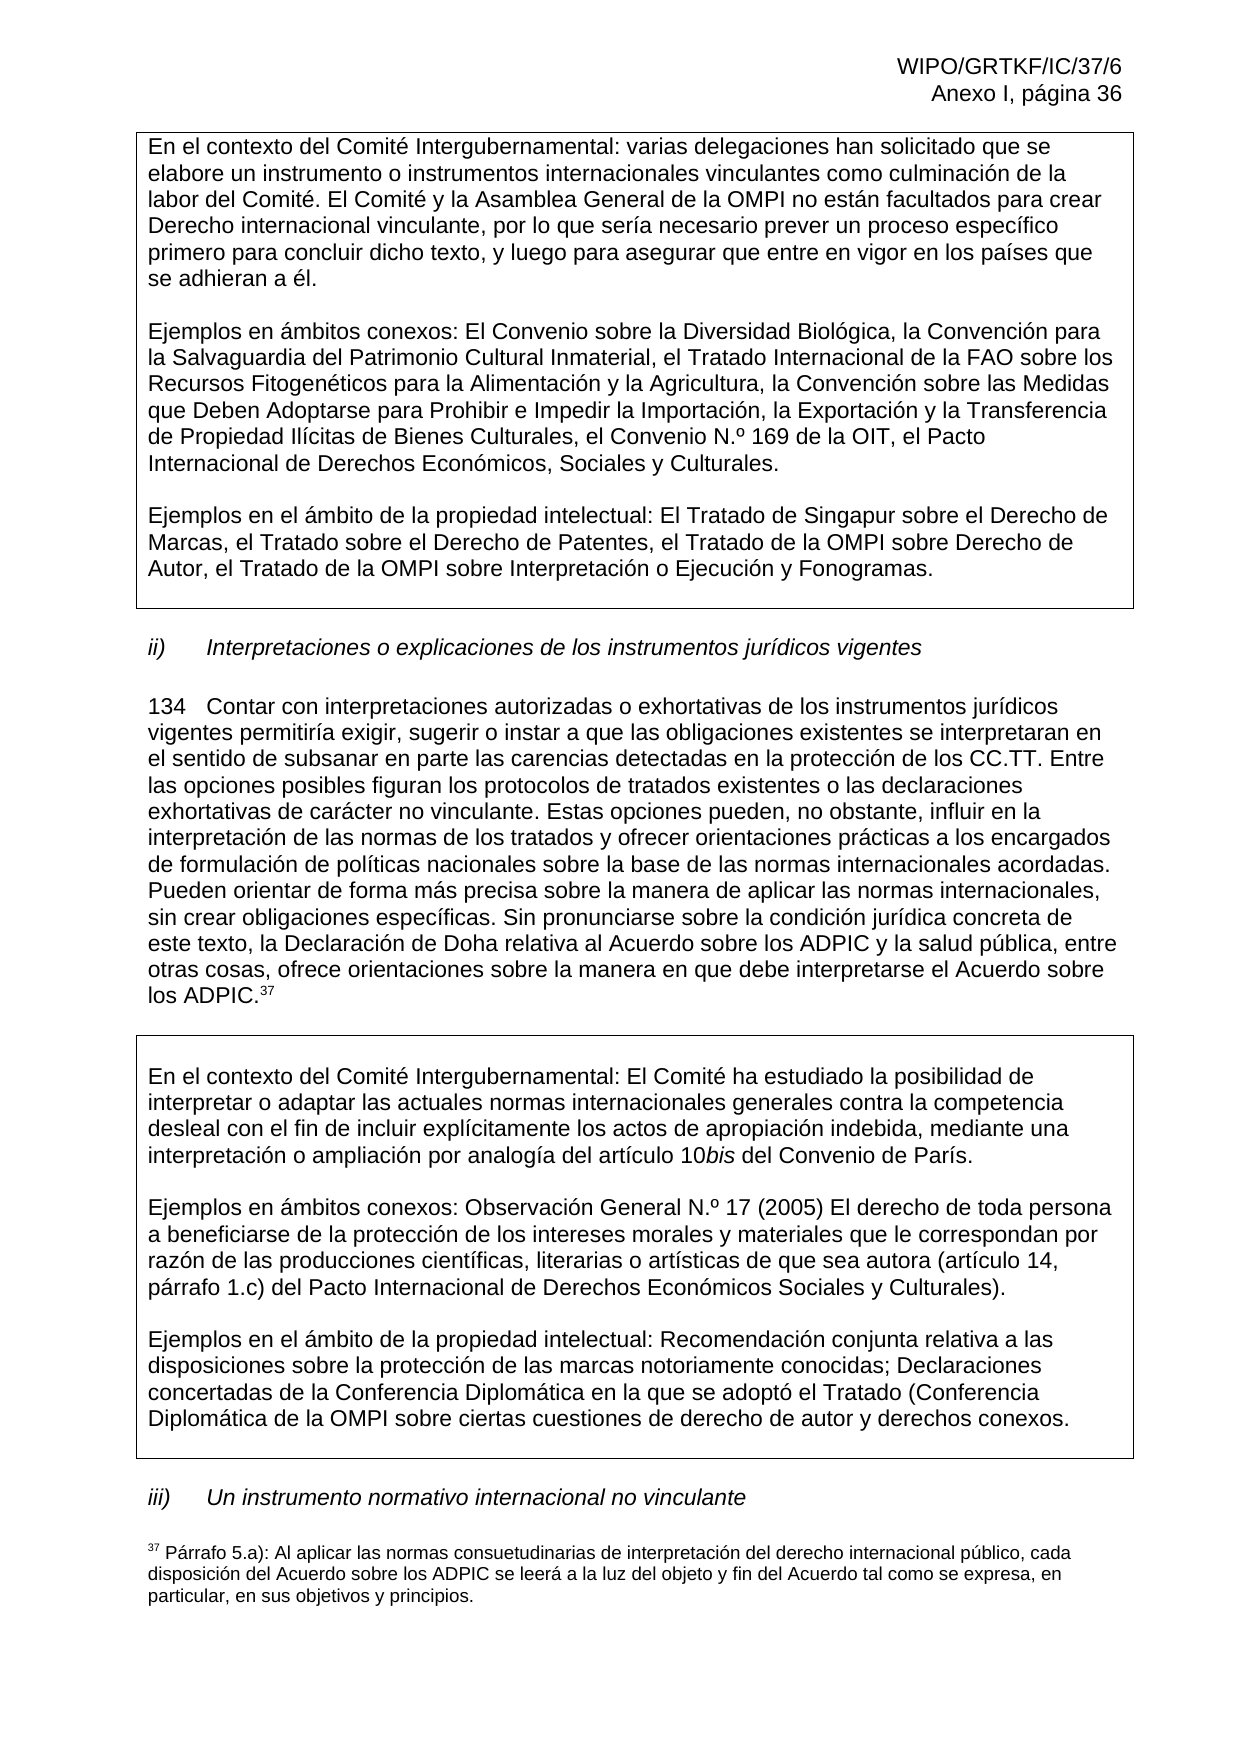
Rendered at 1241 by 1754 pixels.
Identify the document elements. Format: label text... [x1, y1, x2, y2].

subtitle ii) Interpretaciones o explicaciones de los instrumentos jurídicos vigentes [148, 634, 1122, 660]
text Contar con interpretaciones autorizadas o exhortativas de los instrumentos jurídicos vigentes permitiría exigir, sugerir o instar a que las obligaciones existentes se interpretaran en el sentido de subsanar en parte las carencias detectadas en la protección de los CC.TT. Entre las opciones posibles figuran los protocolos de tratados existentes o las declaraciones exhortativas de carácter no vinculante. Estas opciones pueden, no obstante, influir en la interpretación de las normas de los tratados y ofrecer orientaciones prácticas a los encargados de formulación de políticas nacionales sobre la base de las normas internacionales acordadas. Pueden orientar de forma más precisa sobre la manera de aplicar las normas internacionales, sin crear obligaciones específicas. Sin pronunciarse sobre la condición jurídica concreta de este texto, la Declaración de Doha relativa al Acuerdo sobre los ADPIC y la salud pública, entre otras cosas, ofrece orientaciones sobre la manera en que debe interpretarse el Acuerdo sobre los ADPIC. [148, 693, 1122, 1009]
subtitle iii) Un instrumento normativo internacional no vinculante [148, 1484, 1122, 1510]
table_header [137, 133, 1133, 608]
table_header En el contexto del Comité Intergubernamental: El Comité ha estudiado la posibilidad de interpretar o adaptar las actuales normas internacionales generales contra la competencia desleal con el fin de incluir explícitamente los actos de apropiación indebida, mediante una interpretación o ampliación por analogía del artículo 10bis del Convenio de París. Ejemplos en ámbitos conexos: Observación General N.º 17 (2005) El derecho de toda persona a beneficiarse de la protección de los intereses morales y materiales que le correspondan por razón de las producciones científicas, literarias o artísticas de que sea autora (artículo 14, párrafo 1.c) del Pacto Internacional de Derechos Económicos Sociales y Culturales). Ejemplos en el ámbito de la propiedad intelectual: Recomendación conjunta relativa a las disposiciones sobre la protección de las marcas notoriamente conocidas; Declaraciones concertadas de la Conferencia Diplomática en la que se adoptó el Tratado (Conferencia Diplomática de la OMPI sobre ciertas cuestiones de derecho de autor y derechos conexos. [137, 1036, 1133, 1458]
